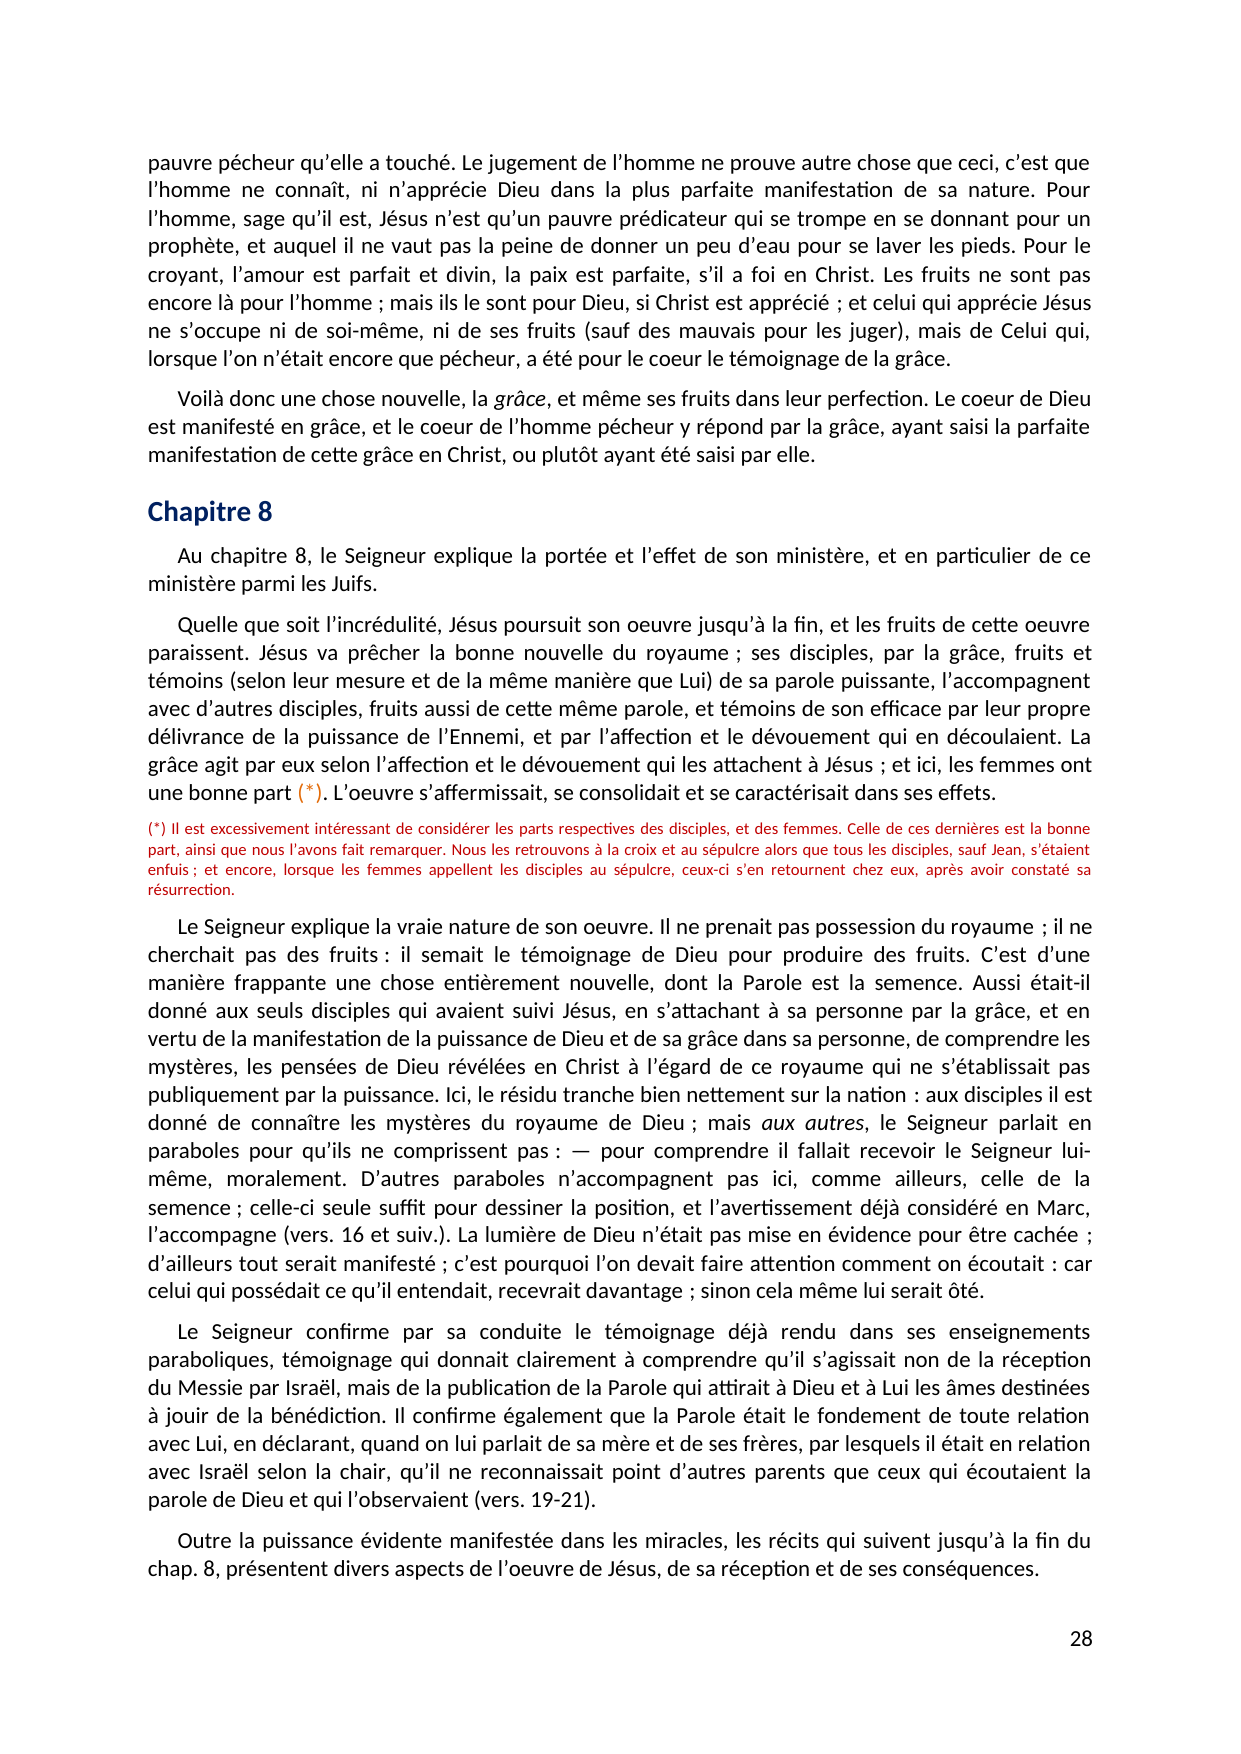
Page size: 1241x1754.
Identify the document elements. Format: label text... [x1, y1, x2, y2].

text Le Seigneur confirme par sa conduite le témoignage déjà rendu dans ses enseignements paraboliques, témoignage qui donnait clairement à comprendre qu’il s’agissait non de la réception du Messie par Israël, mais de la publication de la Parole qui attirait à Dieu et à Lui les âmes destinées à jouir de la bénédiction. Il confirme également que la Parole était le fondement de toute relation avec Lui, en déclarant, quand on lui parlait de sa mère et de ses frères, par lesquels il était en relation avec Israël selon la chair, qu’il ne reconnaissait point d’autres parents que ceux qui écoutaient la parole de Dieu et qui l’observaient (vers. 19-21). [148, 1317, 1093, 1513]
text Au chapitre 8, le Seigneur explique la portée et l’effet de son ministère, et en particulier de ce ministère parmi les Juifs. [148, 541, 1093, 597]
text (*) Il est excessivement intéressant de considérer les parts respectives des disciples, et des femmes. Celle de ces dernières est la bonne part, ainsi que nous l’avons fait remarquer. Nous les retrouvons à la croix et au sépulcre alors que tous les disciples, sauf Jean, s’étaient enfuis ; et encore, lorsque les femmes appellent les disciples au sépulcre, ceux-ci s’en retournent chez eux, après avoir constaté sa résurrection. [148, 819, 1093, 900]
text Outre la puissance évidente manifestée dans les miracles, les récits qui suivent jusqu’à la fin du chap. 8, présentent divers aspects de l’oeuvre de Jésus, de sa réception et de ses conséquences. [148, 1526, 1093, 1582]
text Quelle que soit l’incrédulité, Jésus poursuit son oeuvre jusqu’à la fin, et les fruits de cette oeuvre paraissent. Jésus va prêcher la bonne nouvelle du royaume ; ses disciples, par la grâce, fruits et témoins (selon leur mesure et de la même manière que Lui) de sa parole puissante, l’accompagnent avec d’autres disciples, fruits aussi de cette même parole, et témoins de son efficace par leur propre délivrance de la puissance de l’Ennemi, et par l’affection et le dévouement qui en découlaient. La grâce agit par eux selon l’affection et le dévouement qui les attachent à Jésus ; et ici, les femmes ont une bonne part (*). L’oeuvre s’affermissait, se consolidait et se caractérisait dans ses effets. [148, 610, 1093, 806]
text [148, 148, 1093, 372]
text Voilà donc une chose nouvelle, la grâce, et même ses fruits dans leur perfection. Le coeur de Dieu est manifesté en grâce, et le coeur de l’homme pécheur y répond par la grâce, ayant saisi la parfaite manifestation de cette grâce en Christ, ou plutôt ayant été saisi par elle. [148, 384, 1093, 468]
subtitle Chapitre 8 [148, 493, 1093, 529]
text Le Seigneur explique la vraie nature de son oeuvre. Il ne prenait pas possession du royaume ; il ne cherchait pas des fruits : il semait le témoignage de Dieu pour produire des fruits. C’est d’une manière frappante une chose entièrement nouvelle, dont la Parole est la semence. Aussi était-il donné aux seuls disciples qui avaient suivi Jésus, en s’attachant à sa personne par la grâce, et en vertu de la manifestation de la puissance de Dieu et de sa grâce dans sa personne, de comprendre les mystères, les pensées de Dieu révélées en Christ à l’égard de ce royaume qui ne s’établissait pas publiquement par la puissance. Ici, le résidu tranche bien nettement sur la nation : aux disciples il est donné de connaître les mystères du royaume de Dieu ; mais aux autres, le Seigneur parlait en paraboles pour qu’ils ne comprissent pas : — pour comprendre il fallait recevoir le Seigneur lui-même, moralement. D’autres paraboles n’accompagnent pas ici, comme ailleurs, celle de la semence ; celle-ci seule suffit pour dessiner la position, et l’avertissement déjà considéré en Marc, l’accompagne (vers. 16 et suiv.). La lumière de Dieu n’était pas mise en évidence pour être cachée ; d’ailleurs tout serait manifesté ; c’est pourquoi l’on devait faire attention comment on écoutait : car celui qui possédait ce qu’il entendait, recevrait davantage ; sinon cela même lui serait ôté. [148, 912, 1093, 1305]
